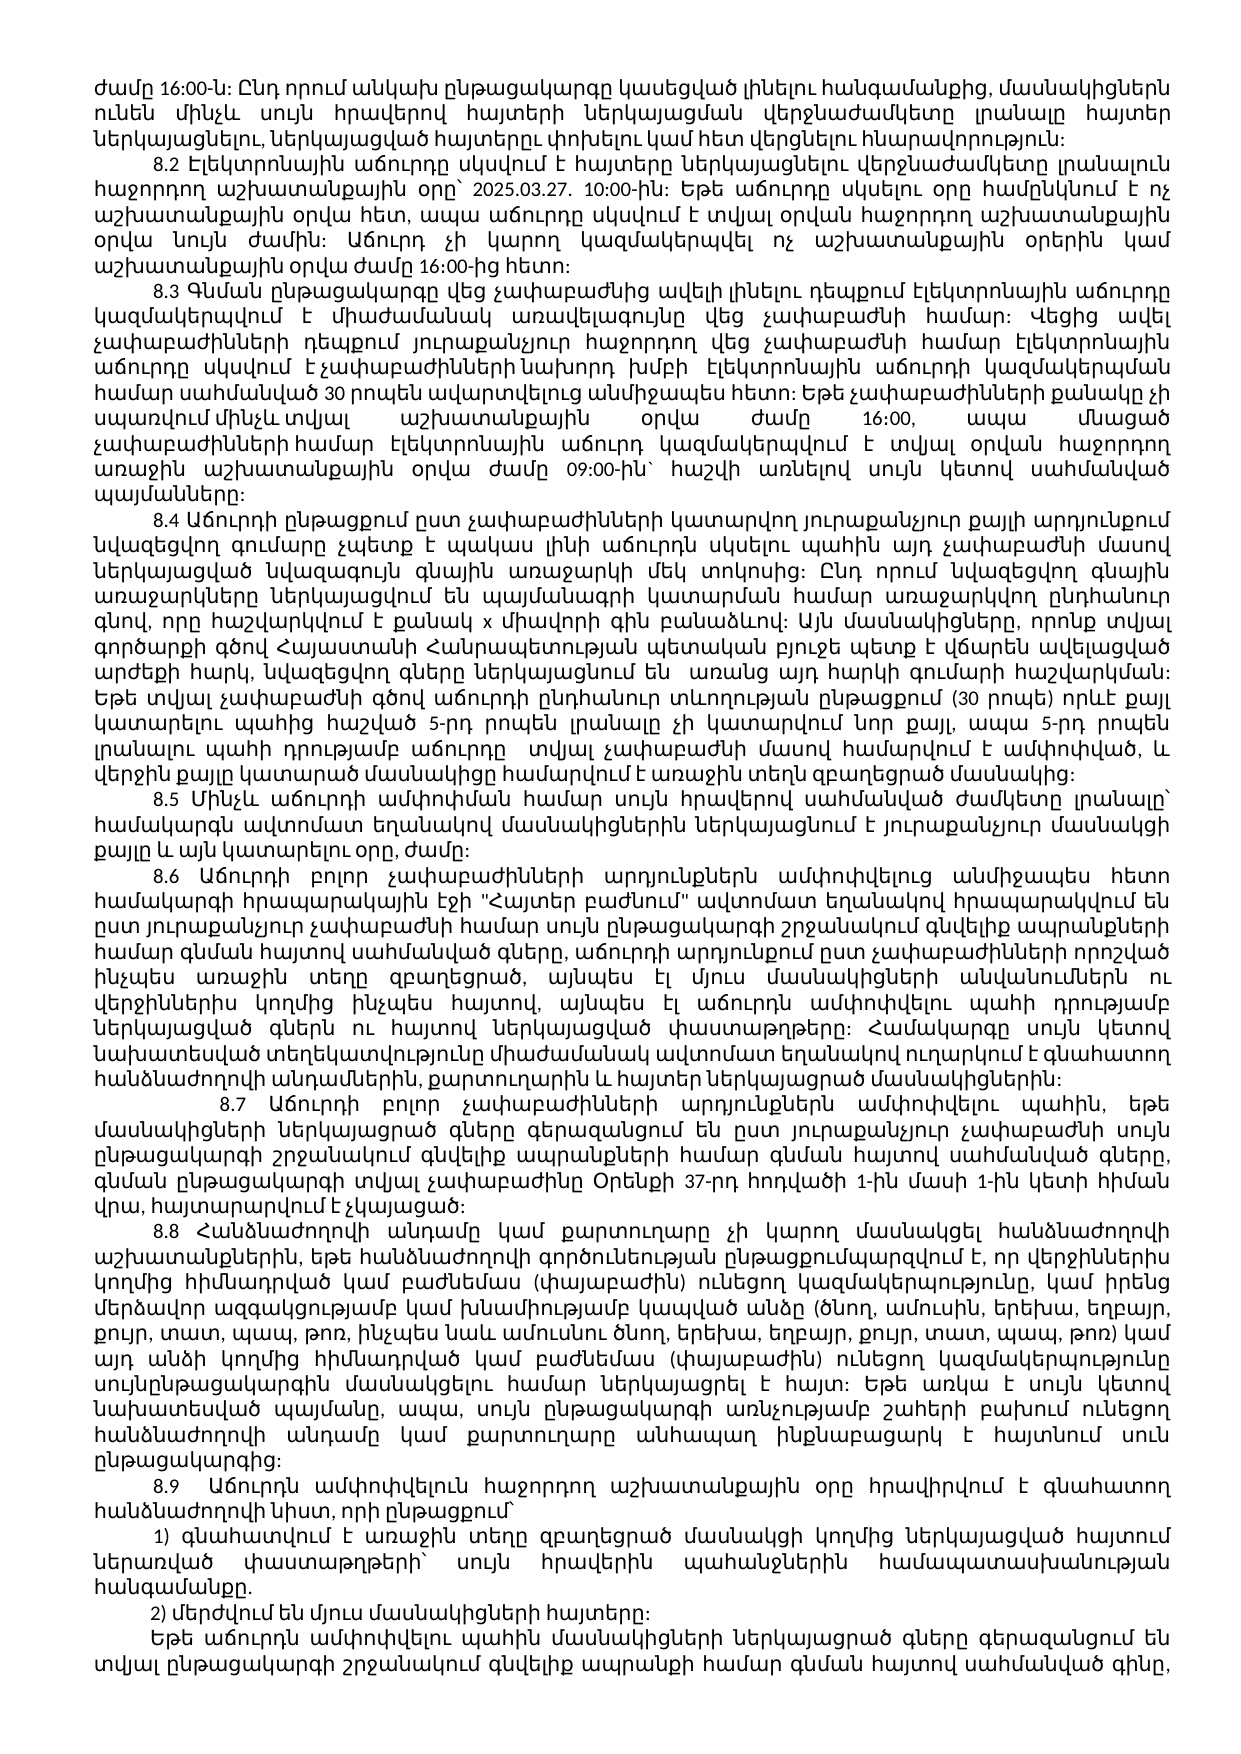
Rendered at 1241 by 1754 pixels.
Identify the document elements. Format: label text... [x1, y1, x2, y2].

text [94, 75, 1171, 151]
text 8.7 Աճուրդի բոլոր չափաբաժինների արդյունքներն ամփոփվելու պահին, եթե մասնակիցների ներկայացրած գները գերազանցում են ըստ յուրաքանչյուր չափաբաժնի սույն ընթացակարգի շրջանակում գնվելիք ապրանքների համար գնման հայտով սահմանված գները, գնման ընթացակարգի տվյալ չափաբաժինը Օրենքի 37-րդ հոդվածի 1-ին մասի 1-ին կետի հիման վրա, հայտարարվում է չկայացած: [94, 1092, 1171, 1219]
text 2) մերժվում են մյուս մասնակիցների հայտերը: [94, 1600, 1171, 1625]
text 8.3 Գնման ընթացակարգը վեց չափաբաժնից ավելի լինելու դեպքում էլեկտրոնային աճուրդը կազմակերպվում է միաժամանակ առավելագույնը վեց չափաբաժնի համար: Վեցից ավել չափաբաժինների դեպքում յուրաքանչյուր հաջորդող վեց չափաբաժնի համար էլեկտրոնային աճուրդը սկսվում է չափաբաժինների նախորդ խմբի էլեկտրոնային աճուրդի կազմակերպման համար սահմանված 30 րոպեն ավարտվելուց անմիջապես հետո: Եթե չափաբաժինների քանակը չի սպառվում մինչև տվյալ աշխատանքային օրվա ժամը 16։00, ապա մնացած չափաբաժինների համար էլեկտրոնային աճուրդ կազմակերպվում է տվյալ օրվան հաջորդող առաջին աշխատանքային օրվա ժամը 09:00-ին` հաշվի առնելով սույն կետով սահմանված պայմանները: [94, 278, 1171, 507]
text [94, 1625, 1171, 1676]
text 8.9 Աճուրդն ամփոփվելուն հաջորդող աշխատանքային օրը հրավիրվում է գնահատող հանձնաժողովի նիստ, որի ընթացքում՝ [94, 1473, 1171, 1524]
text 8.4 Աճուրդի ընթացքում ըստ չափաբաժինների կատարվող յուրաքանչյուր քայլի արդյունքում նվազեցվող գումարը չպետք է պակաս լինի աճուրդն սկսելու պահին այդ չափաբաժնի մասով ներկայացված նվազագույն գնային առաջարկի մեկ տոկոսից: Ընդ որում նվազեցվող գնային առաջարկները ներկայացվում են պայմանագրի կատարման համար առաջարկվող ընդհանուր գնով, որը հաշվարկվում է քանակ x միավորի գին բանաձևով: Այն մասնակիցները, որոնք տվյալ գործարքի գծով Հայաստանի Հանրապետության պետական բյուջե պետք է վճարեն ավելացված արժեքի հարկ, նվազեցվող գները ներկայացնում են առանց այդ հարկի գումարի հաշվարկման: Եթե տվյալ չափաբաժնի գծով աճուրդի ընդհանուր տևողության ընթացքում (30 րոպե) որևէ քայլ կատարելու պահից հաշված 5-րդ րոպեն լրանալը չի կատարվում նոր քայլ, ապա 5-րդ րոպեն լրանալու պահի դրությամբ աճուրդը տվյալ չափաբաժնի մասով համարվում է ամփոփված, և վերջին քայլը կատարած մասնակիցը համարվում է առաջին տեղն զբաղեցրած մասնակից: [94, 507, 1171, 787]
text 1) գնահատվում է առաջին տեղը զբաղեցրած մասնակցի կողմից ներկայացված հայտում ներառված փաստաթղթերի՝ սույն հրավերին պահանջներին համապատասխանության հանգամանքը. [94, 1524, 1171, 1600]
text 8.8 Հանձնաժողովի անդամը կամ քարտուղարը չի կարող մասնակցել հանձնաժողովի աշխատանքներին, եթե հանձնաժողովի գործունեության ընթացքումպարզվում է, որ վերջիններիս կողմից հիմնադրված կամ բաժնեմաս (փայաբաժին) ունեցող կազմակերպությունը, կամ իրենց մերձավոր ազգակցությամբ կամ խնամիությամբ կապված անձը (ծնող, ամուսին, երեխա, եղբայր, քույր, տատ, պապ, թոռ, ինչպես նաև ամուսնու ծնող, երեխա, եղբայր, քույր, տատ, պապ, թոռ) կամ այդ անձի կողմից հիմնադրված կամ բաժնեմաս (փայաբաժին) ունեցող կազմակերպությունը սույնընթացակարգին մասնակցելու համար ներկայացրել է հայտ: Եթե առկա է սույն կետով նախատեսված պայմանը, ապա, սույն ընթացակարգի առնչությամբ շահերի բախում ունեցող հանձնաժողովի անդամը կամ քարտուղարը անհապաղ ինքնաբացարկ է հայտնում սուն ընթացակարգից: [94, 1219, 1171, 1473]
text 8.2 Էլեկտրոնային աճուրդը սկսվում է հայտերը ներկայացնելու վերջնաժամկետը լրանալուն հաջորդող աշխատանքային օրը՝ 2025.03.27. 10:00 -ին: Եթե աճուրդը սկսելու օրը համընկնում է ոչ աշխատանքային օրվա հետ, ապա աճուրդը սկսվում է տվյալ օրվան հաջորդող աշխատանքային օրվա նույն ժամին: Աճուրդ չի կարող կազմակերպվել ոչ աշխատանքային օրերին կամ աշխատանքային օրվա ժամը 16։00-ից հետո: [94, 151, 1171, 278]
text 8.6 Աճուրդի բոլոր չափաբաժինների արդյունքներն ամփոփվելուց անմիջապես հետո համակարգի հրապարակային էջի "Հայտեր բաժնում" ավտոմատ եղանակով հրապարակվում են ըստ յուրաքանչյուր չափաբաժնի համար սույն ընթացակարգի շրջանակում գնվելիք ապրանքների համար գնման հայտով սահմանված գները, աճուրդի արդյունքում ըստ չափաբաժինների որոշված ինչպես առաջին տեղը զբաղեցրած, այնպես էլ մյուս մասնակիցների անվանումներն ու վերջիններիս կողմից ինչպես հայտով, այնպես էլ աճուրդն ամփոփվելու պահի դրությամբ ներկայացված գներն ու հայտով ներկայացված փաստաթղթերը: Համակարգը սույն կետով նախատեսված տեղեկատվությունը միաժամանակ ավտոմատ եղանակով ուղարկում է գնահատող հանձնաժողովի անդամներին, քարտուղարին և հայտեր ներկայացրած մասնակիցներին: [94, 863, 1171, 1092]
text 8.5 Մինչև աճուրդի ամփոփման համար սույն հրավերով սահմանված ժամկետը լրանալը՝ համակարգն ավտոմատ եղանակով մասնակիցներին ներկայացնում է յուրաքանչյուր մասնակցի քայլը և այն կատարելու օրը, ժամը: [94, 787, 1171, 863]
